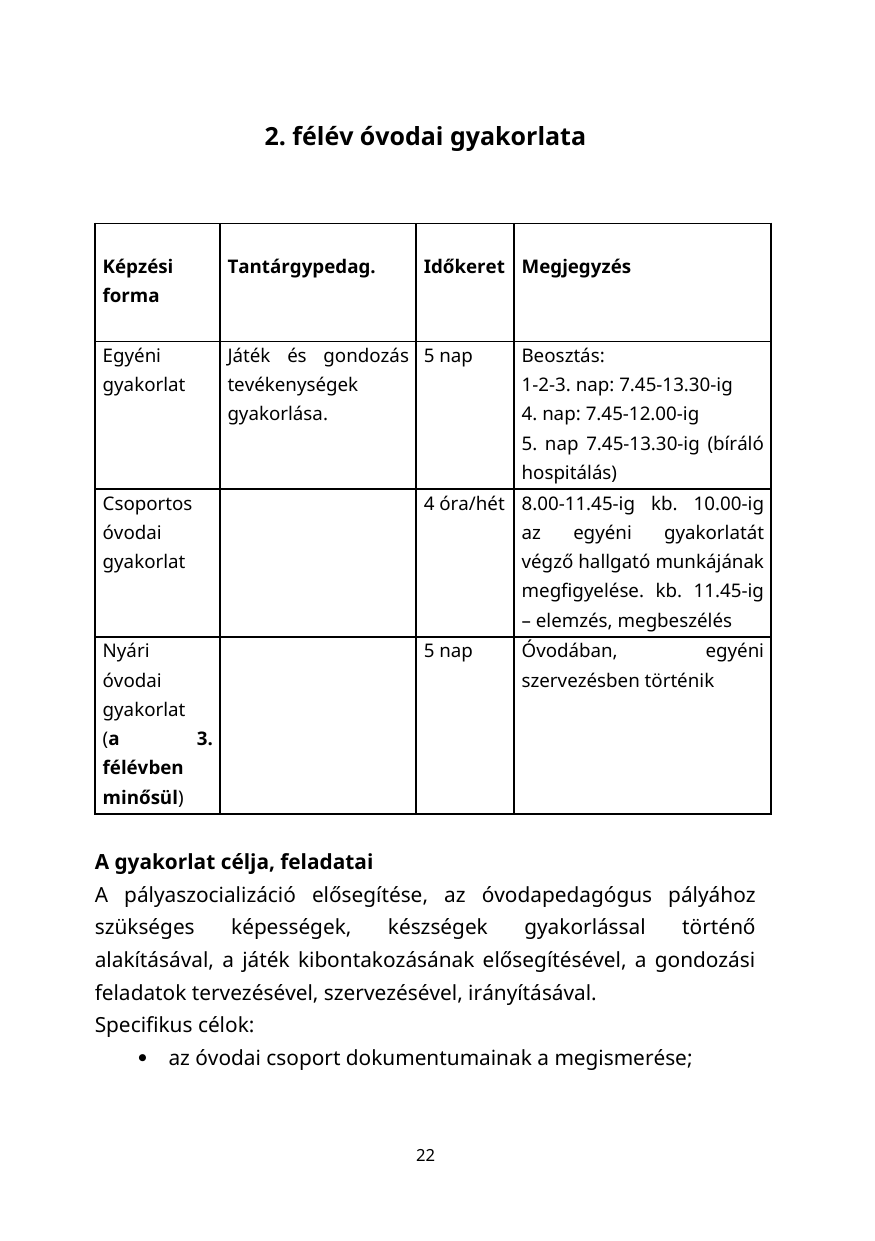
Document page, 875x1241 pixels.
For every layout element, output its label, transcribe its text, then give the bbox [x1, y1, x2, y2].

list az óvodai csoport dokumentumainak a megismerése; [139, 1043, 756, 1071]
table_cell Nyári óvodai gyakorlat (a 3. félévben minősül) [96, 638, 219, 813]
table_cell Csoportos óvodai gyakorlat [96, 490, 219, 636]
table_cell Játék és gondozás tevékenységek gyakorlása. [221, 342, 415, 488]
table_header Időkeret [417, 224, 513, 341]
text A pályaszocializáció elősegítése, az óvodapedagógus pályához szükséges képességek, készségek gyakorlással történő alakításával, a játék kibontakozásának elősegítésével, a gondozási feladatok tervezésével, szervezésével, irányításával. [94, 880, 756, 1006]
text Specifikus célok: [94, 1010, 756, 1039]
table_cell 4 óra/hét [417, 490, 513, 636]
table_cell Egyéni gyakorlat [96, 342, 219, 488]
table_cell [221, 490, 415, 636]
table_header Képzési forma [96, 224, 219, 341]
table_header Megjegyzés [515, 224, 770, 341]
text A gyakorlat célja, feladatai [94, 847, 756, 876]
table_cell 5 nap [417, 638, 513, 813]
table_cell [221, 638, 415, 813]
table_header Tantárgypedag. [221, 224, 415, 341]
text 2. félév óvodai gyakorlata [94, 118, 756, 152]
table_cell 5 nap [417, 342, 513, 488]
table_cell Óvodában, egyéni szervezésben történik [515, 638, 770, 813]
table_cell Beosztás: 1-2-3. nap: 7.45-13.30-ig 4. nap: 7.45-12.00-ig 5. nap 7.45-13.30-ig (bíráló hospitálás) [515, 342, 770, 488]
table_cell 8.00-11.45-ig kb. 10.00-ig az egyéni gyakorlatát végző hallgató munkájának megfigyelése. kb. 11.45-ig – elemzés, megbeszélés [515, 490, 770, 636]
